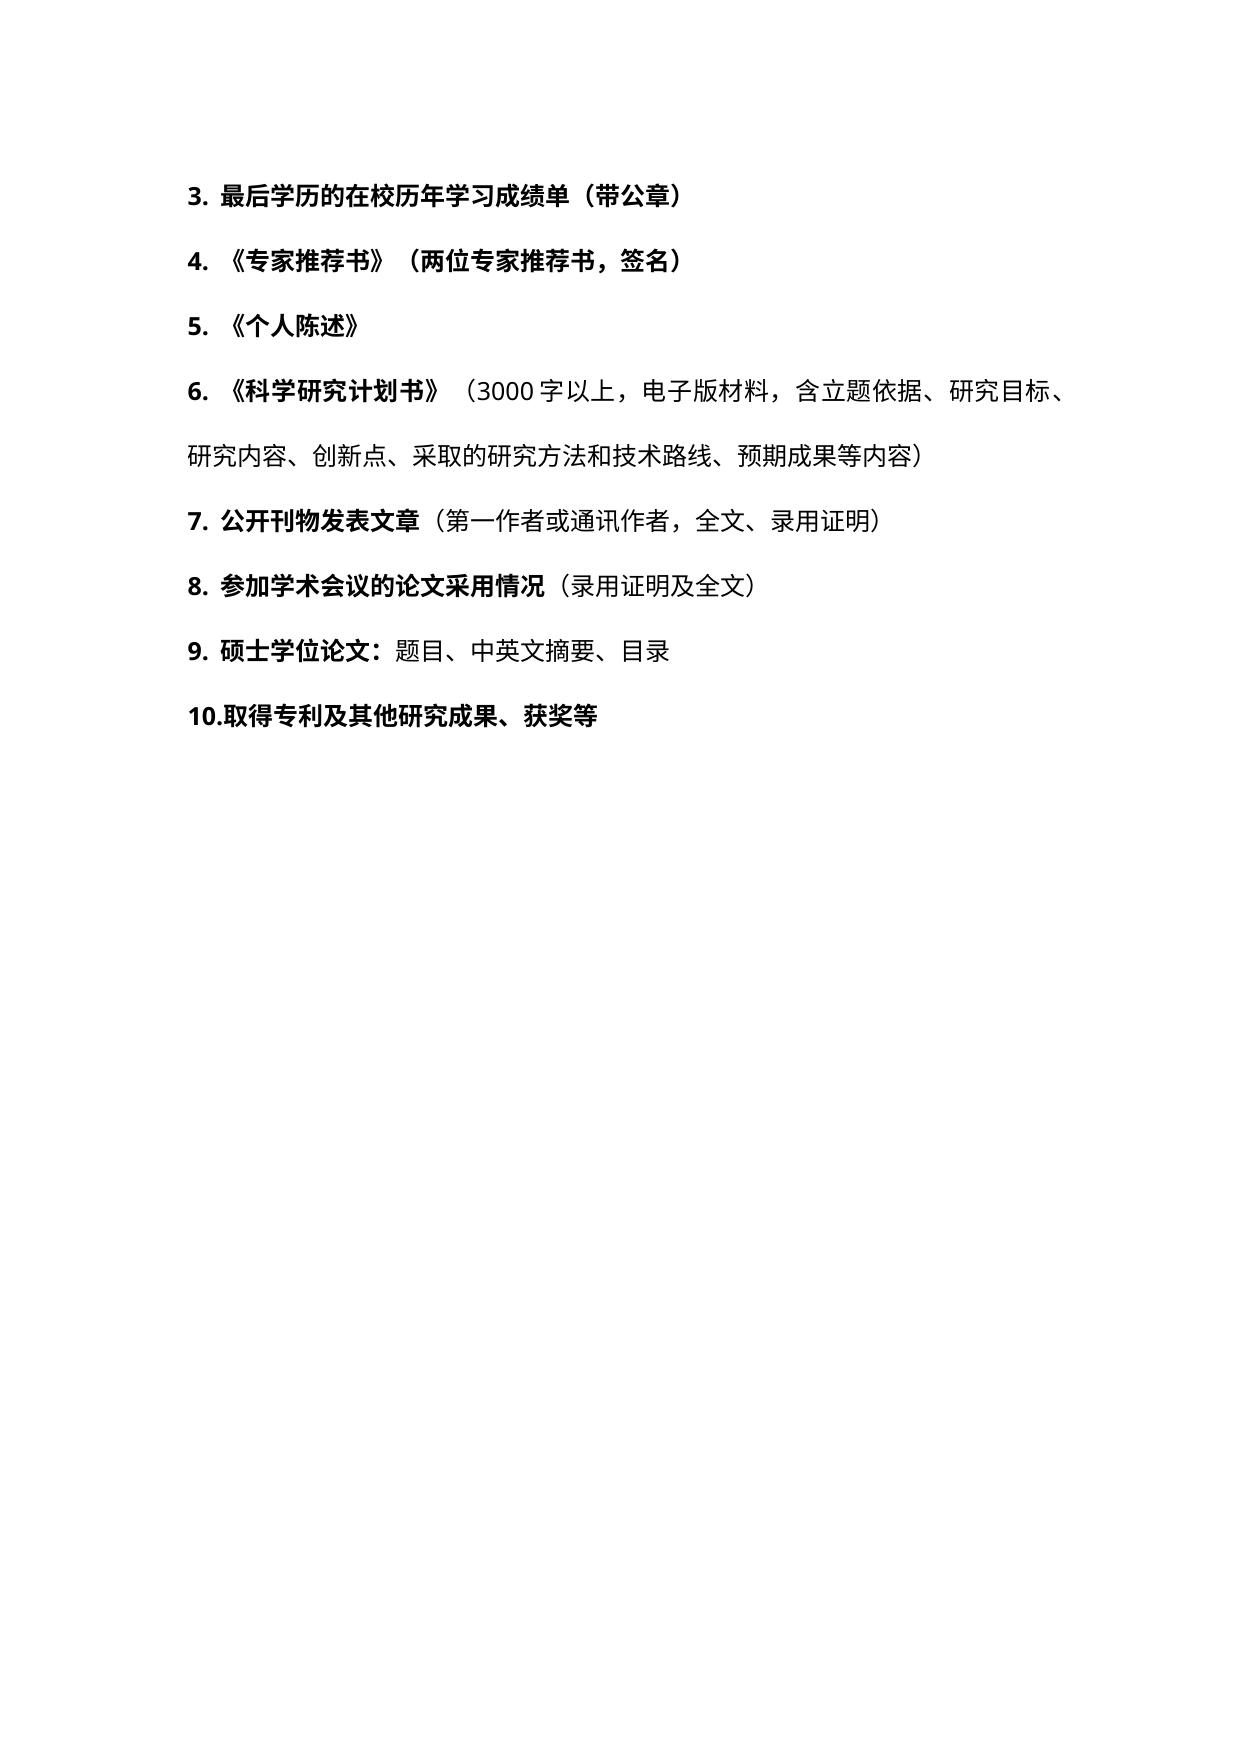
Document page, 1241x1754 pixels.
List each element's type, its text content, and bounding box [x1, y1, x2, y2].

list 硕士学位论文：题目、中英文摘要、目录 [187, 617, 1053, 682]
list 最后学历的在校历年学习成绩单（带公章） [187, 162, 1053, 227]
list 《科学研究计划书》（3000字以上，电子版材料，含立题依据、研究目标、研究内容、创新点、采取的研究方法和技术路线、预期成果等内容） [187, 357, 1053, 487]
list 《个人陈述》 [187, 292, 1053, 357]
list 《专家推荐书》（两位专家推荐书，签名） [187, 227, 1053, 292]
list 公开刊物发表文章（第一作者或通讯作者，全文、录用证明） [187, 487, 1053, 552]
list 10.取得专利及其他研究成果、获奖等 [187, 682, 1053, 747]
list 参加学术会议的论文采用情况（录用证明及全文） [187, 552, 1053, 617]
